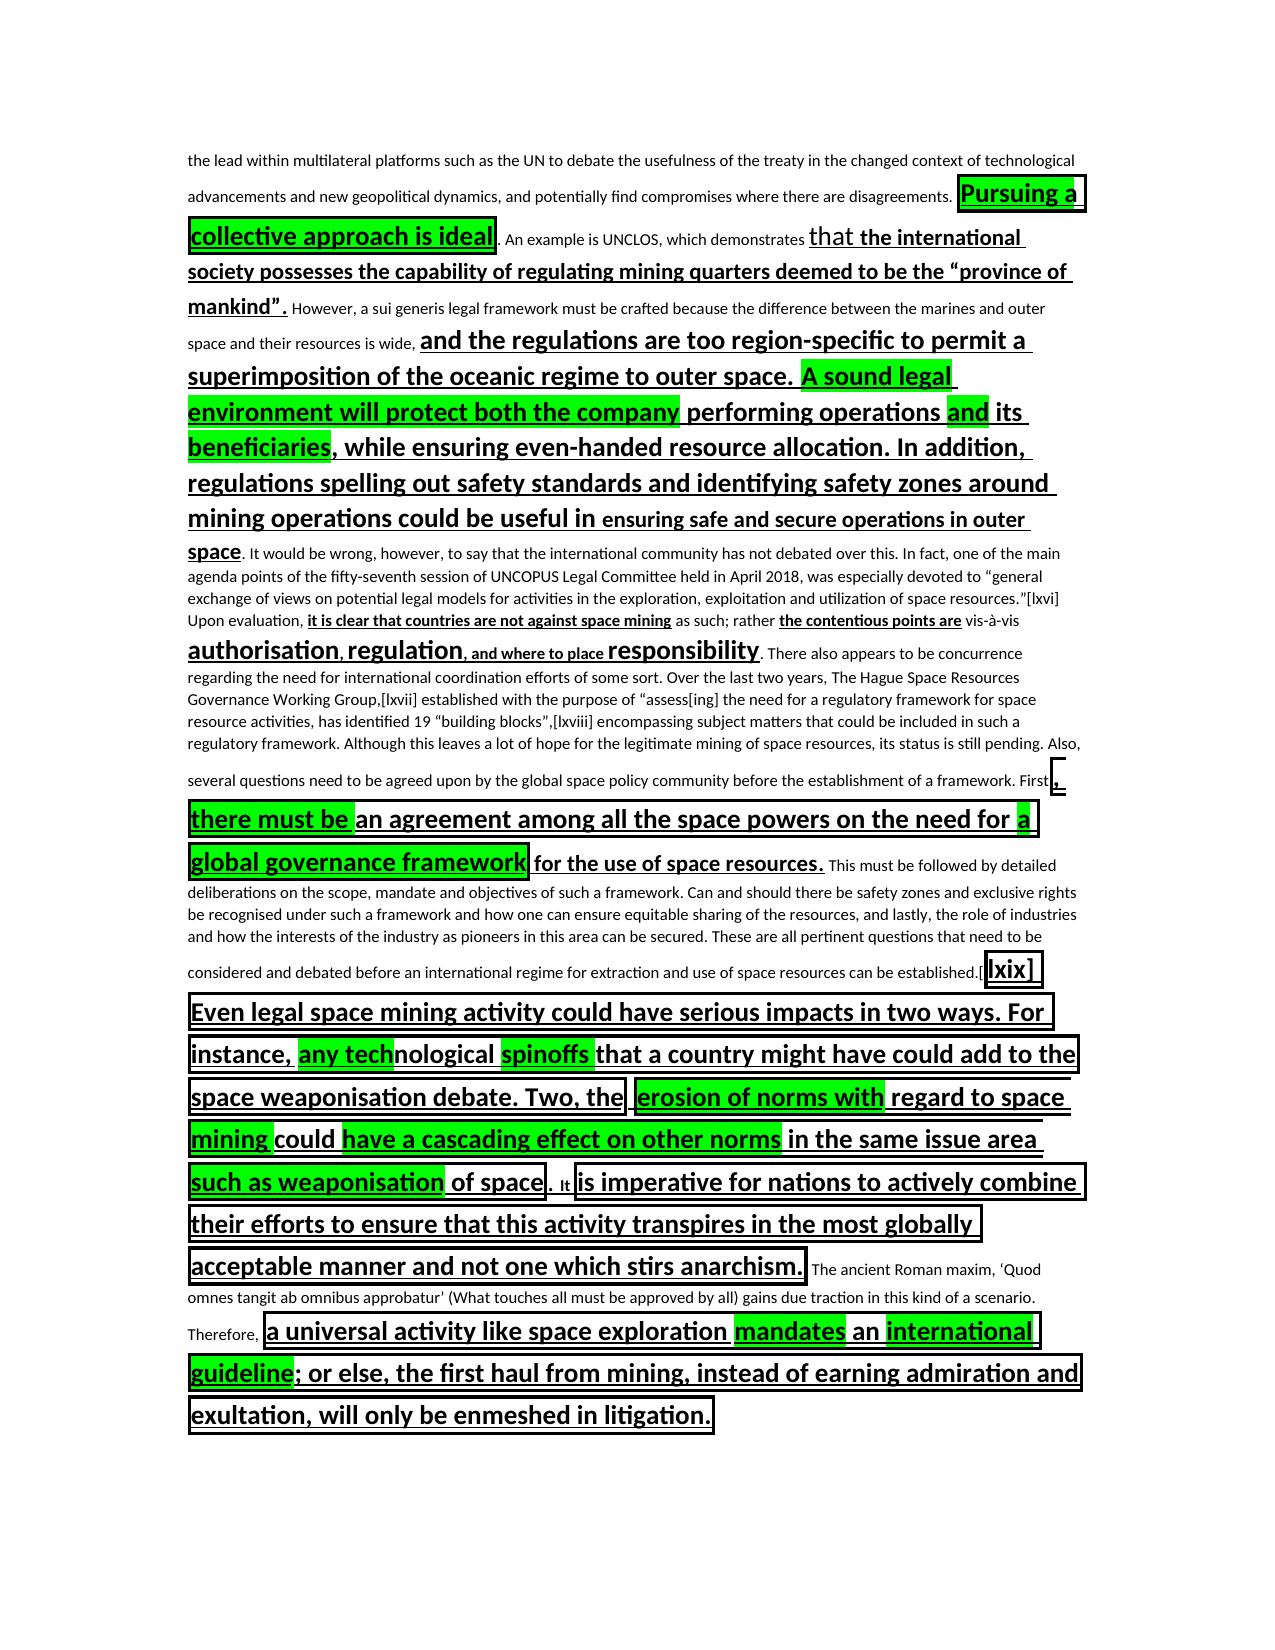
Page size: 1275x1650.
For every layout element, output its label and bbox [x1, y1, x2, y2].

text [187, 150, 1087, 1193]
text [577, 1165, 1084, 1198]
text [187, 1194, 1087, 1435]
